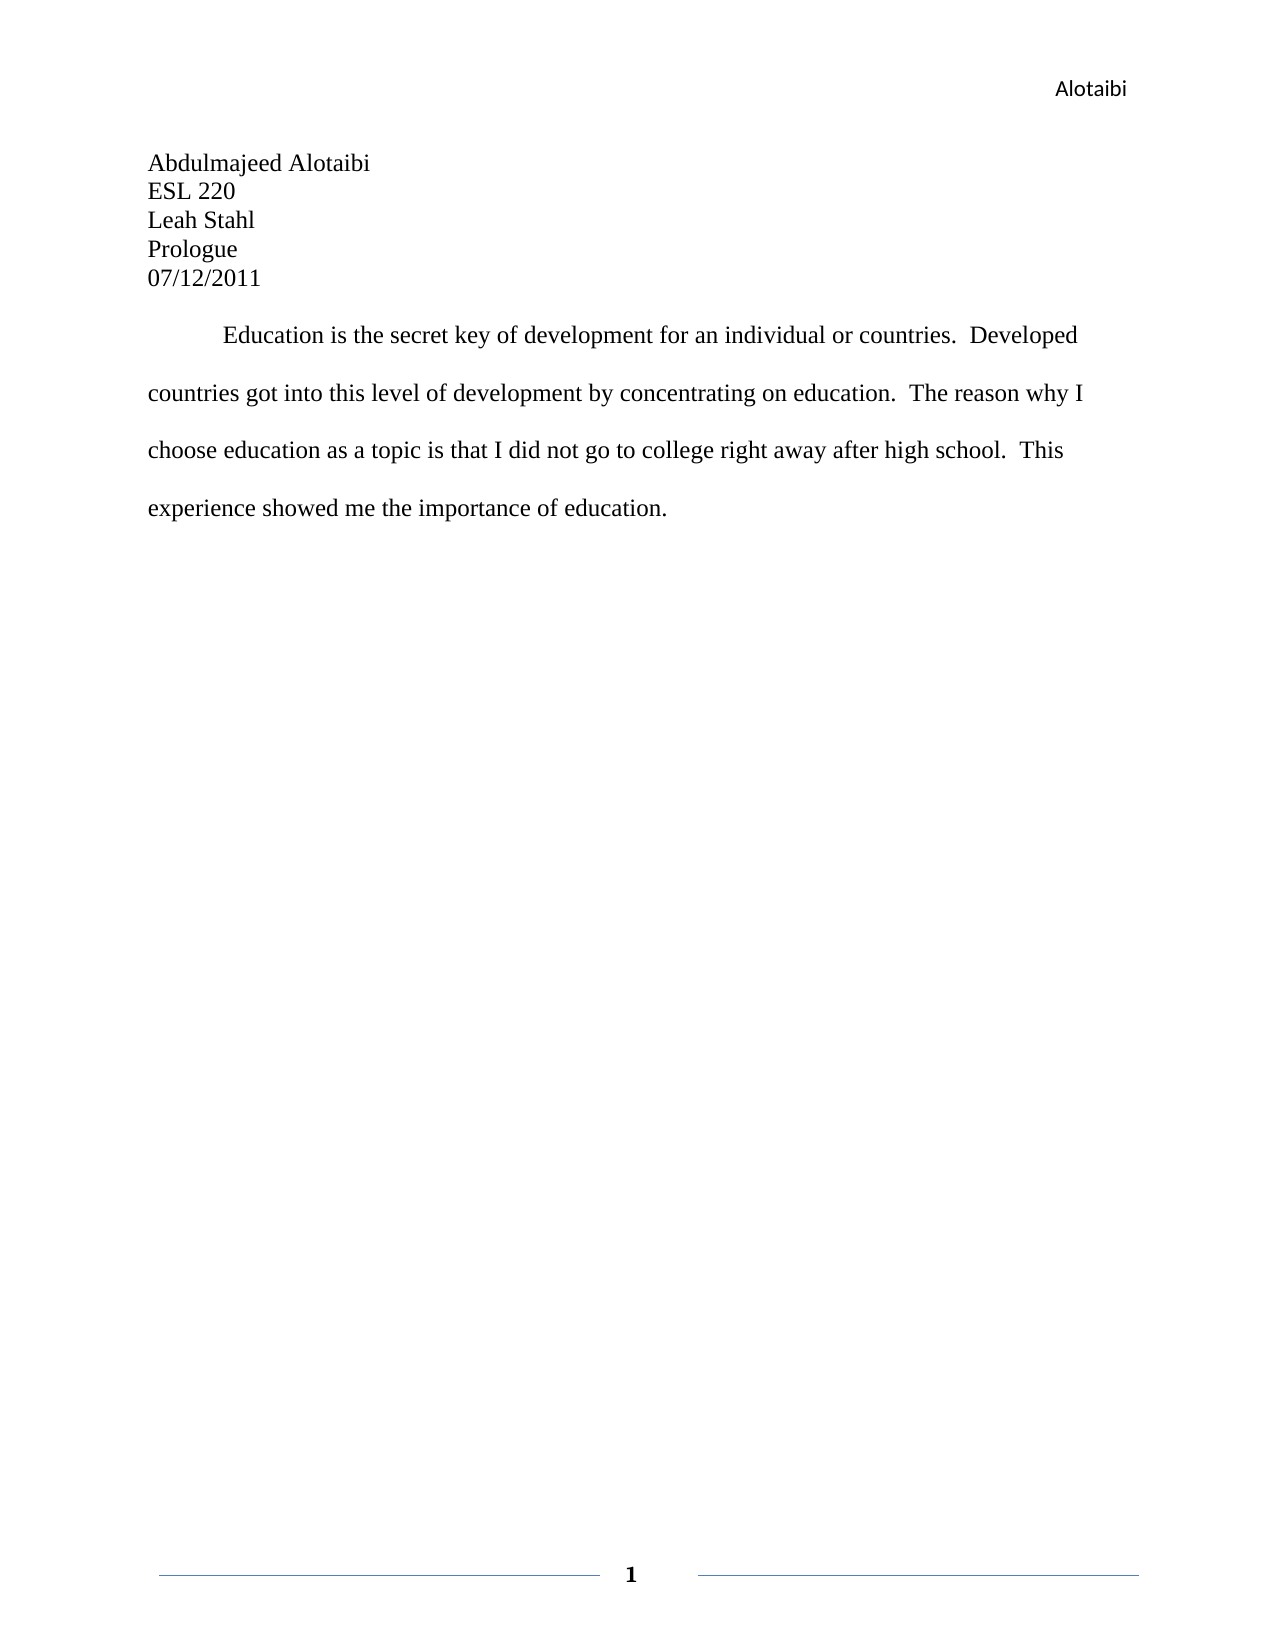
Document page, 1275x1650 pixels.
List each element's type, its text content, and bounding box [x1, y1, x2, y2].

text Abdulmajeed Alotaibi [148, 148, 1127, 176]
text ESL 220 [148, 176, 1127, 205]
text Leah Stahl [148, 205, 1127, 234]
text Prologue [148, 234, 1127, 263]
text 07/12/2011 [148, 263, 1127, 291]
text Education is the secret key of development for an individual or countries. Developed countries got into this level of development by concentrating on education. The reason why I choose education as a topic is that I did not go to college right away after high school. This experience showed me the importance of education. [148, 320, 1127, 521]
